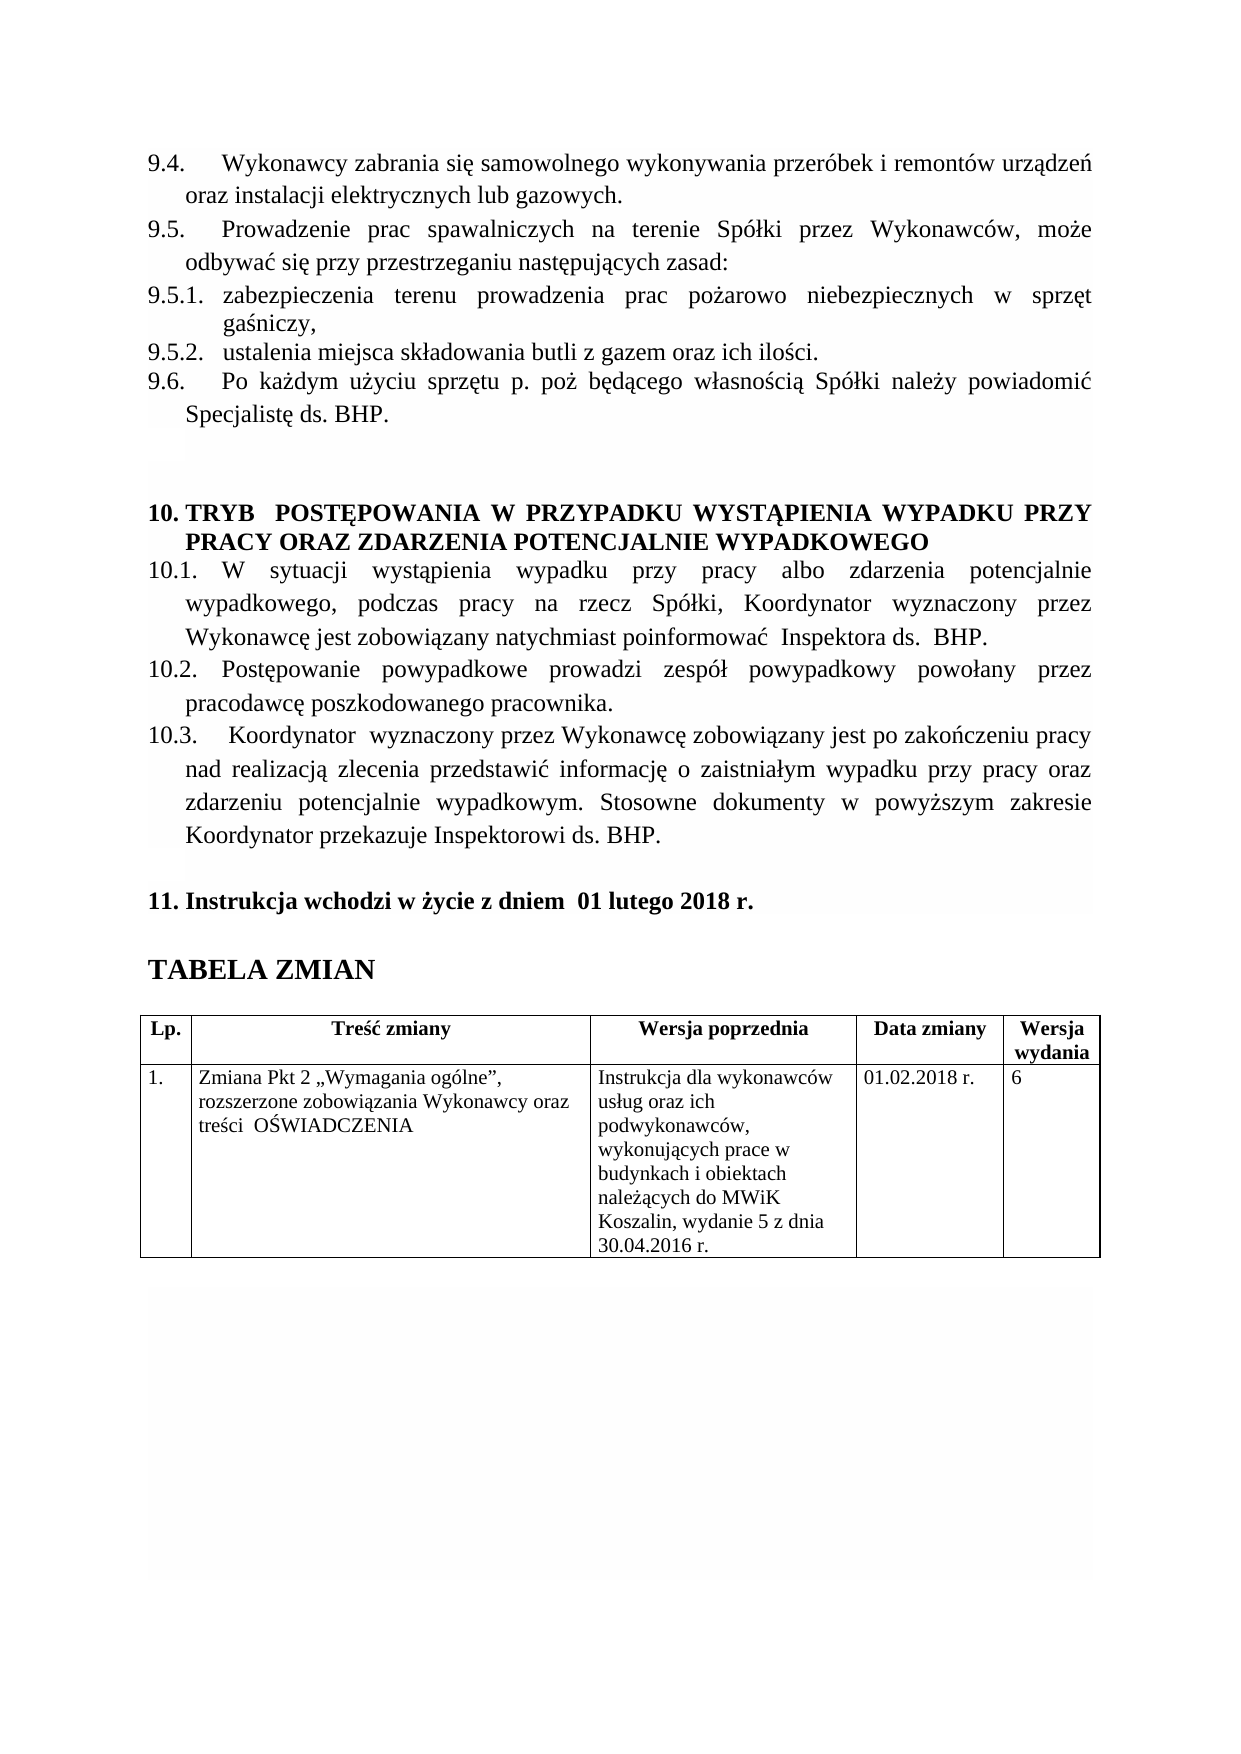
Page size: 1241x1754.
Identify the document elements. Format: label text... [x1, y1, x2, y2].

list TRYB POSTĘPOWANIA W PRZYPADKU WYSTĄPIENIA WYPADKU PRZY PRACY ORAZ ZDARZENIA POTENCJALNIE WYPADKOWEGO [148, 498, 1093, 556]
table_header Wersja poprzednia [591, 1016, 856, 1064]
table_cell Instrukcja dla wykonawców usług oraz ich podwykonawców, wykonujących prace w budynkach i obiektach należących do MWiK Koszalin, wydanie 5 z dnia 30.04.2016 r. [591, 1065, 856, 1257]
table_cell Zmiana Pkt 2 „Wymagania ogólne”, rozszerzone zobowiązania Wykonawcy oraz treści OŚWIADCZENIA [192, 1065, 590, 1257]
list Postępowanie powypadkowe prowadzi zespół powypadkowy powołany przez pracodawcę poszkodowanego pracownika. [148, 654, 1093, 716]
table_header Data zmiany [857, 1016, 1003, 1064]
list Koordynator wyznaczony przez Wykonawcę zobowiązany jest po zakończeniu pracy nad realizacją zlecenia przedstawić informację o zaistniałym wypadku przy pracy oraz zdarzeniu potencjalnie wypadkowym. Stosowne dokumenty w powyższym zakresie Koordynator przekazuje Inspektorowi ds. BHP. [148, 721, 1093, 848]
table_cell 6 [1004, 1065, 1099, 1257]
list ustalenia miejsca składowania butli z gazem oraz ich ilości. [148, 337, 1093, 366]
list W sytuacji wystąpienia wypadku przy pracy albo zdarzenia potencjalnie wypadkowego, podczas pracy na rzecz Spółki, Koordynator wyznaczony przez Wykonawcę jest zobowiązany natychmiast poinformować Inspektora ds. BHP. [148, 556, 1093, 650]
list Instrukcja wchodzi w życie z dniem 01 lutego 2018 r. [148, 886, 1093, 914]
table_header Lp. [141, 1016, 191, 1064]
table_header Wersja wydania [1004, 1016, 1099, 1064]
list Wykonawcy zabrania się samowolnego wykonywania przeróbek i remontów urządzeń oraz instalacji elektrycznych lub gazowych. [148, 148, 1093, 209]
table_header Treść zmiany [192, 1016, 590, 1064]
list zabezpieczenia terenu prowadzenia prac pożarowo niebezpiecznych w sprzęt gaśniczy, [148, 280, 1093, 337]
list Prowadzenie prac spawalniczych na terenie Spółki przez Wykonawców, może odbywać się przy przestrzeganiu następujących zasad: [148, 214, 1093, 275]
table_cell 1. [141, 1065, 191, 1257]
text TABELA ZMIAN [148, 952, 1093, 986]
list Po każdym użyciu sprzętu p. poż będącego własnością Spółki należy powiadomić Specjalistę ds. BHP. [148, 366, 1093, 428]
table_cell 01.02.2018 r. [857, 1065, 1003, 1257]
